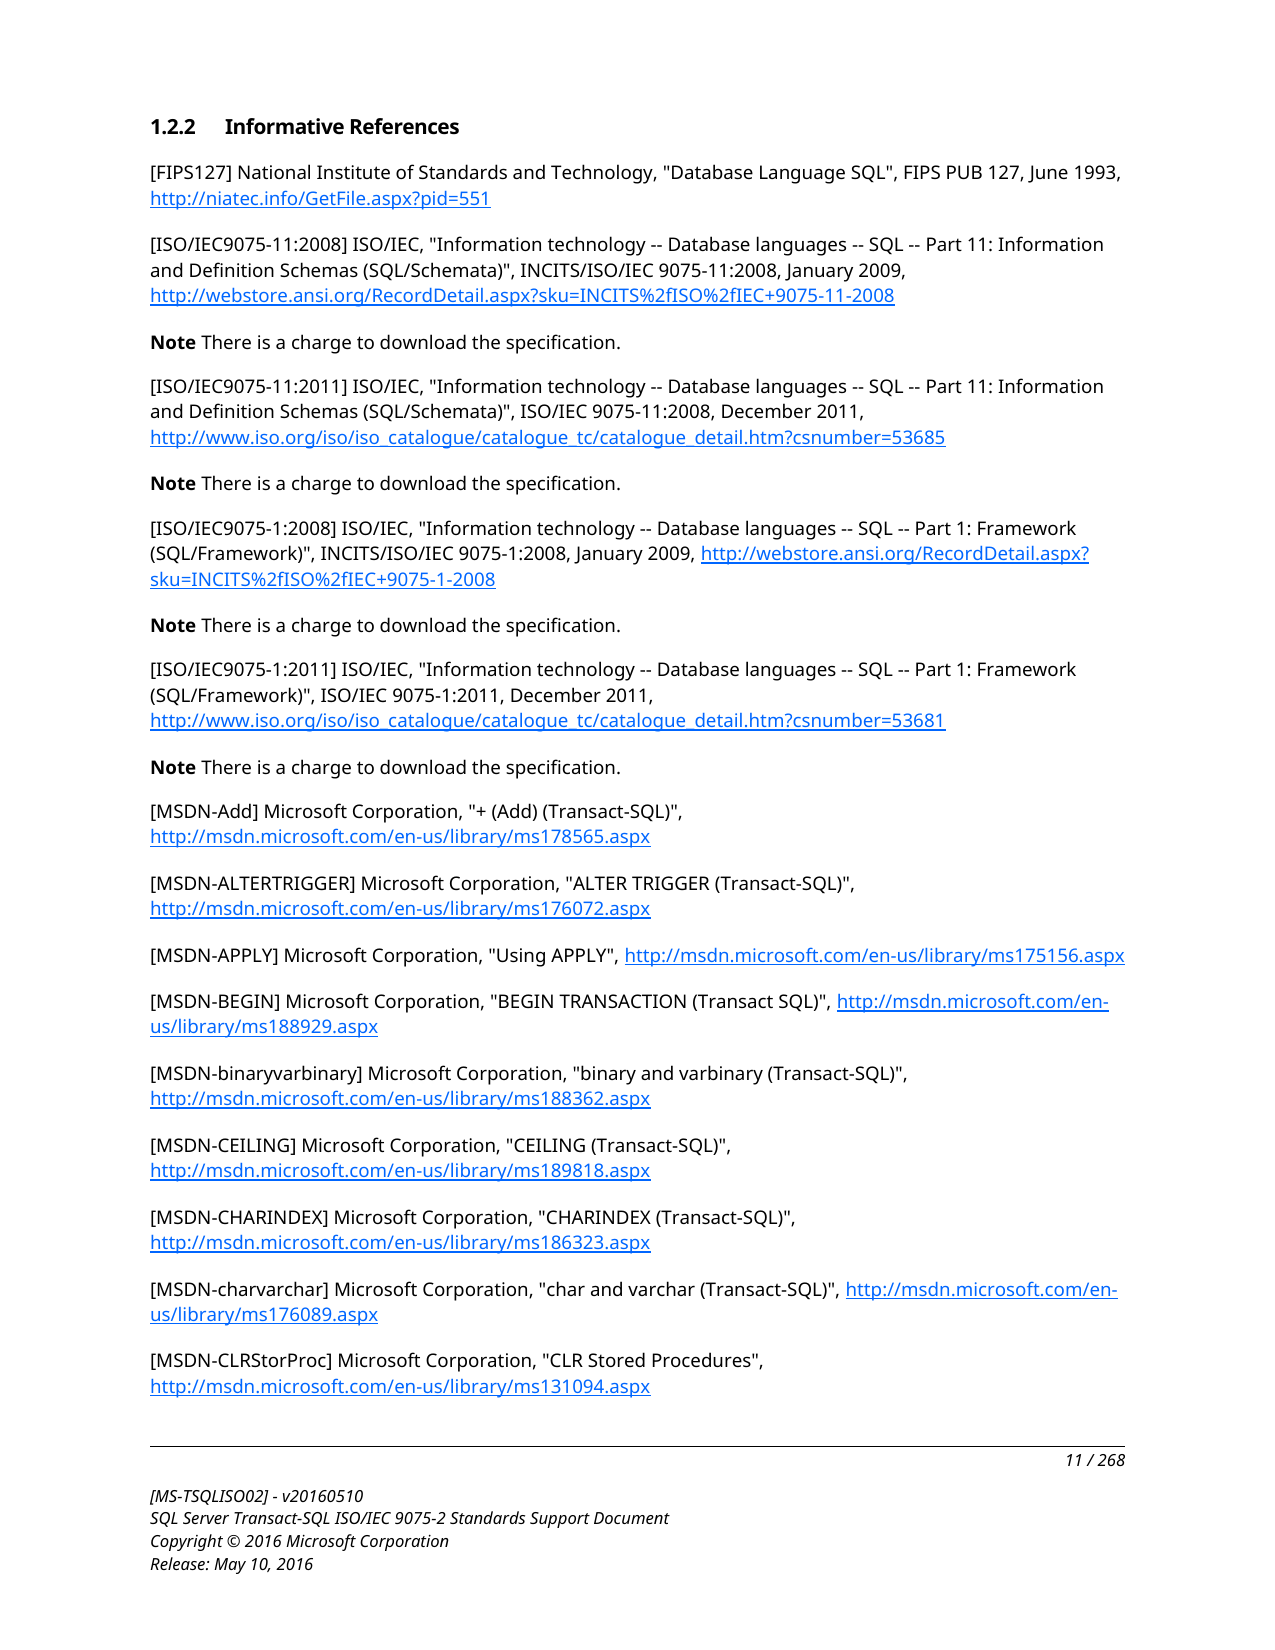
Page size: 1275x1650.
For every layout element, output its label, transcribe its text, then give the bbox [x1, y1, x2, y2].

text [MSDN-APPLY] Microsoft Corporation, "Using APPLY", http://msdn.microsoft.com/en-us/library/ms175156.aspx [150, 942, 1125, 967]
text [ISO/IEC9075-1:2011] ISO/IEC, "Information technology -- Database languages -- SQL -- Part 1: Framework (SQL/Framework)", ISO/IEC 9075-1:2011, December 2011, http://www.iso.org/iso/iso_catalogue/catalogue_tc/catalogue_detail.htm?csnumber=53681 [150, 657, 1125, 733]
text Note There is a charge to download the specification. [150, 471, 1125, 496]
text [ISO/IEC9075-1:2008] ISO/IEC, "Information technology -- Database languages -- SQL -- Part 1: Framework (SQL/Framework)", INCITS/ISO/IEC 9075-1:2008, January 2009, http://webstore.ansi.org/RecordDetail.aspx?sku=INCITS%2fISO%2fIEC+9075-1-2008 [150, 515, 1125, 591]
text [MSDN-binaryvarbinary] Microsoft Corporation, "binary and varbinary (Transact-SQL)", http://msdn.microsoft.com/en-us/library/ms188362.aspx [150, 1060, 1125, 1111]
text [MSDN-CHARINDEX] Microsoft Corporation, "CHARINDEX (Transact-SQL)", http://msdn.microsoft.com/en-us/library/ms186323.aspx [150, 1204, 1125, 1255]
text [FIPS127] National Institute of Standards and Technology, "Database Language SQL", FIPS PUB 127, June 1993, http://niatec.info/GetFile.aspx?pid=551 [150, 160, 1125, 211]
subtitle Informative References [150, 112, 1125, 141]
text [MSDN-CLRStorProc] Microsoft Corporation, "CLR Stored Procedures", http://msdn.microsoft.com/en-us/library/ms131094.aspx [150, 1348, 1125, 1399]
text [MSDN-ALTERTRIGGER] Microsoft Corporation, "ALTER TRIGGER (Transact-SQL)", http://msdn.microsoft.com/en-us/library/ms176072.aspx [150, 870, 1125, 921]
text [MSDN-BEGIN] Microsoft Corporation, "BEGIN TRANSACTION (Transact SQL)", http://msdn.microsoft.com/en-us/library/ms188929.aspx [150, 988, 1125, 1039]
text Note There is a charge to download the specification. [150, 612, 1125, 638]
text [MSDN-charvarchar] Microsoft Corporation, "char and varchar (Transact-SQL)", http://msdn.microsoft.com/en-us/library/ms176089.aspx [150, 1276, 1125, 1327]
text [ISO/IEC9075-11:2011] ISO/IEC, "Information technology -- Database languages -- SQL -- Part 11: Information and Definition Schemas (SQL/Schemata)", ISO/IEC 9075-11:2008, December 2011, http://www.iso.org/iso/iso_catalogue/catalogue_tc/catalogue_detail.htm?csnumber=53685 [150, 373, 1125, 450]
text [ISO/IEC9075-11:2008] ISO/IEC, "Information technology -- Database languages -- SQL -- Part 11: Information and Definition Schemas (SQL/Schemata)", INCITS/ISO/IEC 9075-11:2008, January 2009, http://webstore.ansi.org/RecordDetail.aspx?sku=INCITS%2fISO%2fIEC+9075-11-2008 [150, 232, 1125, 308]
text [MSDN-CEILING] Microsoft Corporation, "CEILING (Transact-SQL)", http://msdn.microsoft.com/en-us/library/ms189818.aspx [150, 1132, 1125, 1183]
text [MSDN-Add] Microsoft Corporation, "+ (Add) (Transact-SQL)", http://msdn.microsoft.com/en-us/library/ms178565.aspx [150, 798, 1125, 849]
text Note There is a charge to download the specification. [150, 754, 1125, 779]
text Note There is a charge to download the specification. [150, 329, 1125, 354]
